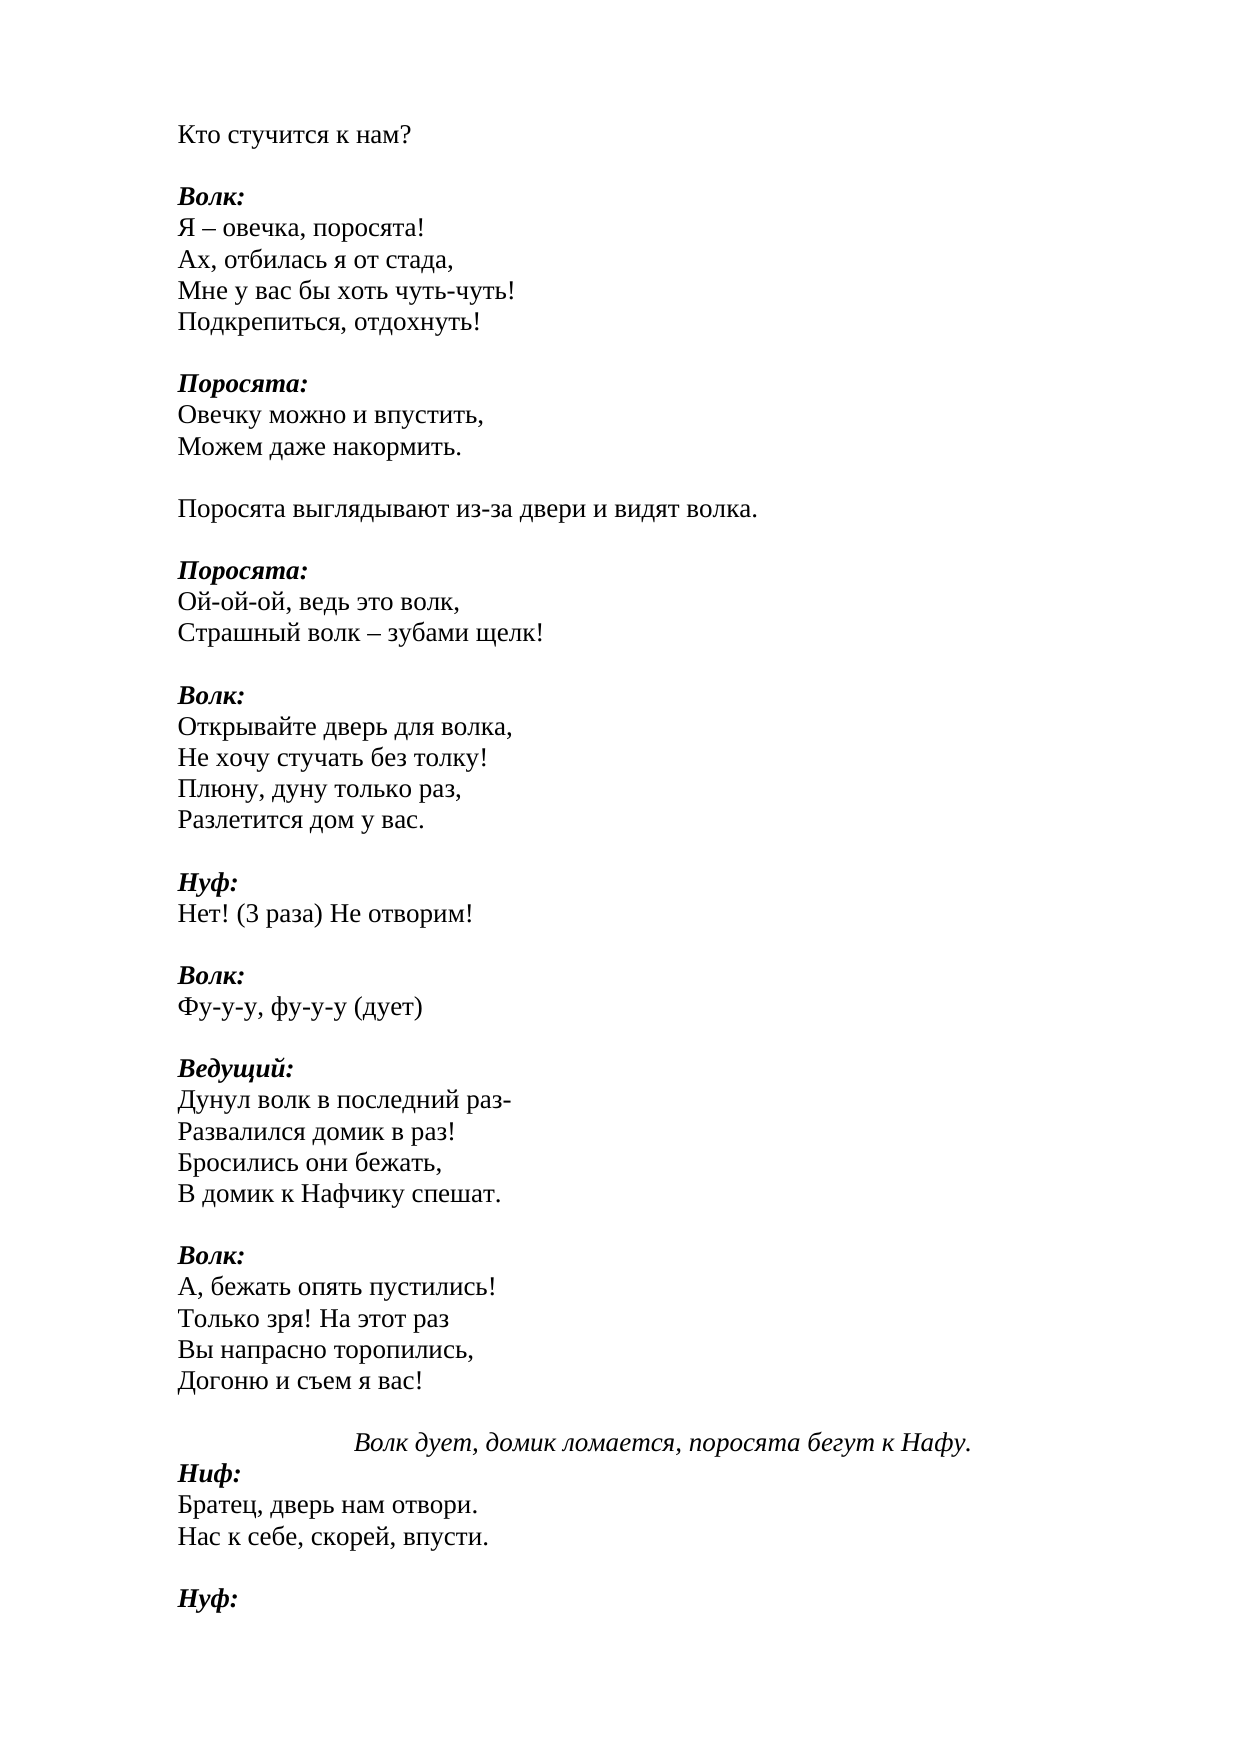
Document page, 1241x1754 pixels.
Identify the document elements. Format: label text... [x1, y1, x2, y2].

text Дунул волк в последний раз- Развалился домик в раз! Бросились они бежать, В домик к Нафчику спешат. [177, 1084, 1152, 1208]
text Фу-у-у, фу-у-у (дует) [177, 990, 1152, 1021]
text Нуф: [177, 866, 1152, 897]
text Открывайте дверь для волка, [177, 710, 1152, 741]
text Братец, дверь нам отвори. [177, 1488, 1152, 1520]
text Не хочу стучать без толку! [177, 741, 1152, 772]
text Волк: [177, 1239, 1152, 1271]
text Волк: [177, 648, 1152, 710]
text Нет! (3 раза) Не отворим! [177, 897, 1152, 928]
text Нуф: [177, 1582, 1152, 1613]
text Волк: [177, 959, 1152, 990]
text Нас к себе, скорей, впусти. [177, 1520, 1152, 1551]
text Ой-ой-ой, ведь это волк, Страшный волк – зубами щелк! [177, 585, 1152, 648]
text А, бежать опять пустились! Только зря! На этот раз Вы напрасно торопились, Догоню и съем я вас! [177, 1271, 1152, 1426]
text Волк дует, домик ломается, поросята бегут к Нафу. [177, 1426, 1152, 1457]
text Я – овечка, поросята! Ах, отбилась я от стада, Мне у вас бы хоть чуть-чуть! Подкрепиться, отдохнуть! Поросята: [177, 212, 1152, 398]
text Овечку можно и впустить, Можем даже накормить. Поросята выглядывают из-за двери и видят волка. Поросята: [177, 398, 1152, 585]
text Плюну, дуну только раз, [177, 772, 1152, 803]
text Разлетится дом у вас. [177, 803, 1152, 834]
text Кто стучится к нам? Волк: [177, 118, 1152, 212]
text Ниф: [177, 1457, 1152, 1488]
text Ведущий: [177, 1052, 1152, 1084]
